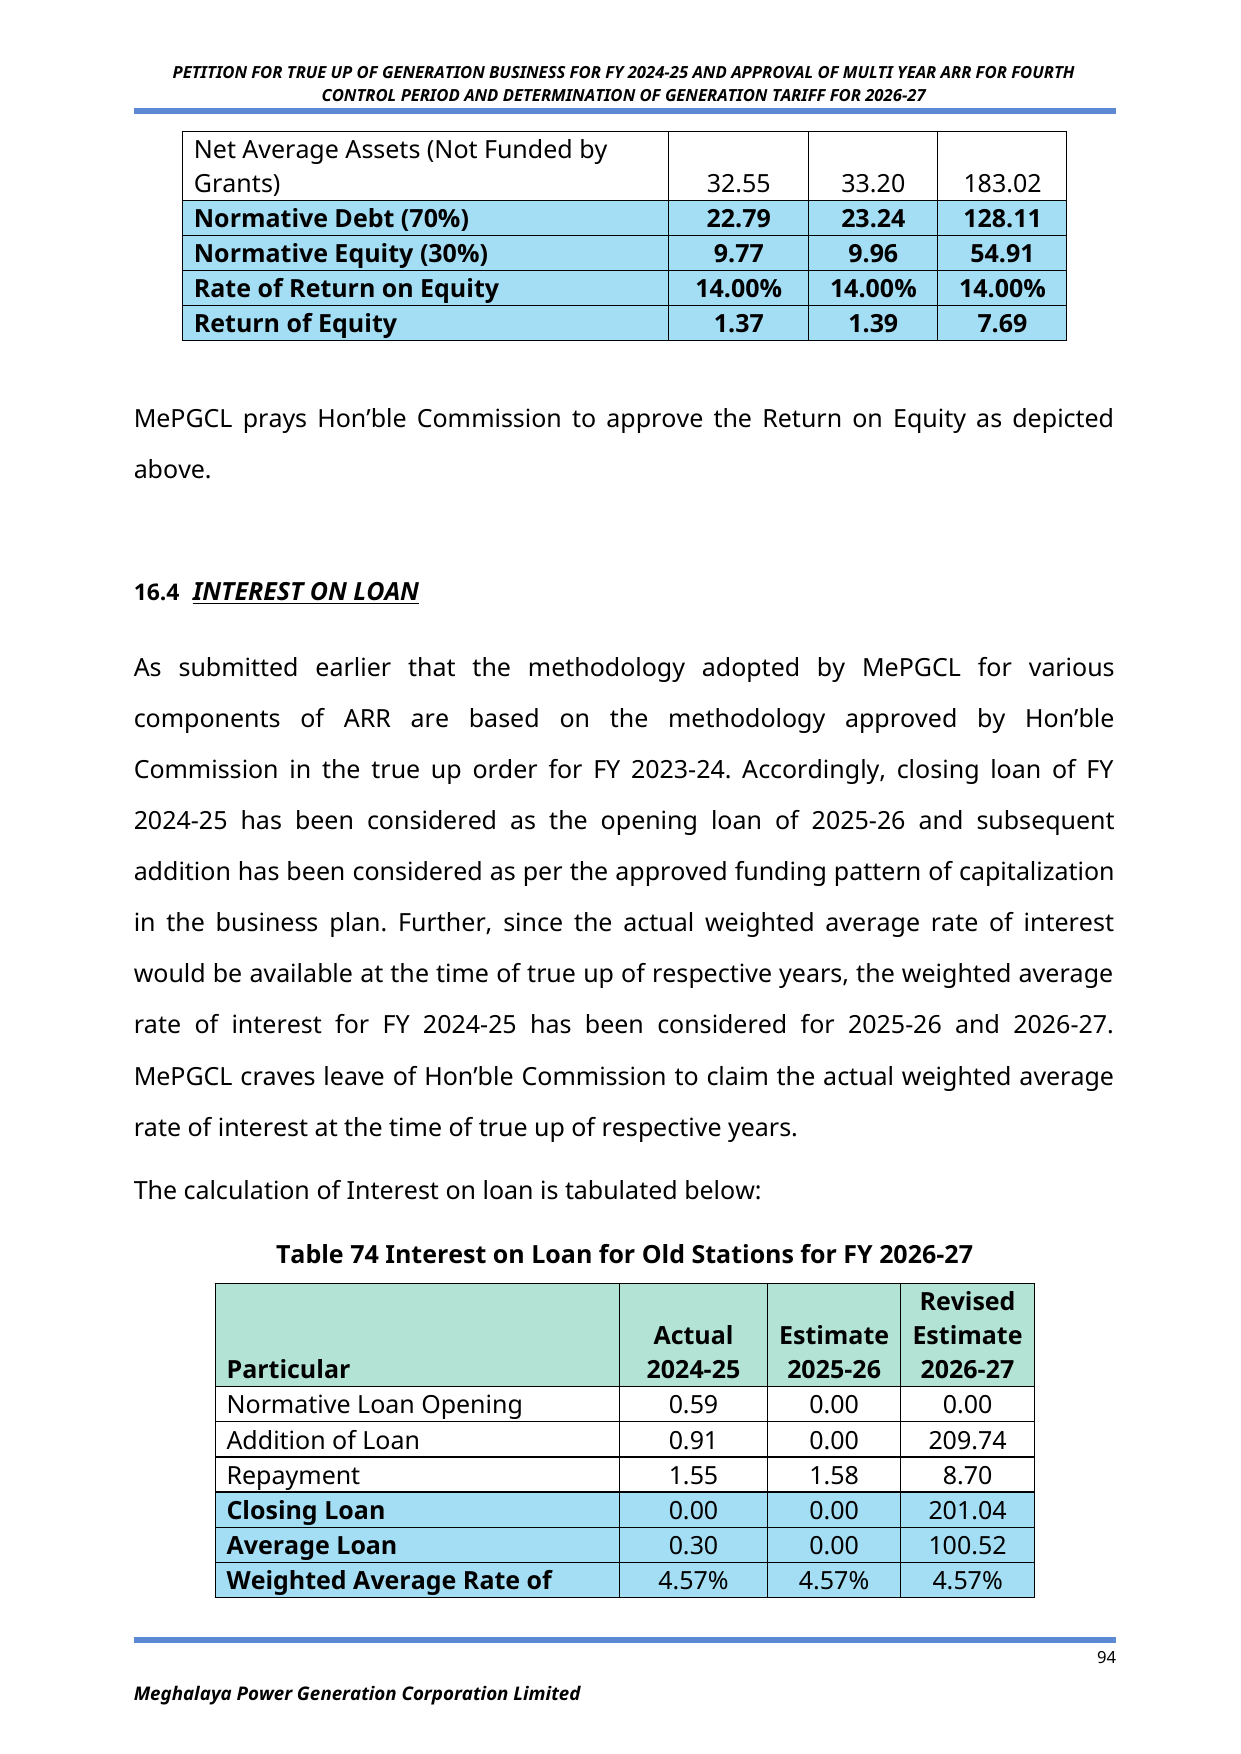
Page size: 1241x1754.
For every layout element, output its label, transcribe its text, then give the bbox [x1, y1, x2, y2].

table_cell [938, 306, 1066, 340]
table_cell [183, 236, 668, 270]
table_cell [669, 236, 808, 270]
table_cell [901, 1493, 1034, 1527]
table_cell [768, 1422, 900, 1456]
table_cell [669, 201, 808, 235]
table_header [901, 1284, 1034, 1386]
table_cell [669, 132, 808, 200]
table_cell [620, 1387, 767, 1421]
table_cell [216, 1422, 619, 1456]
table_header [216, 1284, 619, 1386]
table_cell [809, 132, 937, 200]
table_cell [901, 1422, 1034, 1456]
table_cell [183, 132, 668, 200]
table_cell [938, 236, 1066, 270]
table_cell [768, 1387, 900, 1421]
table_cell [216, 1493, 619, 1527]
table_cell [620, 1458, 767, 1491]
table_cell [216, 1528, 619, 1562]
text MePGCL prays Hon’ble Commission to approve the Return on Equity as depicted above. [133, 400, 1116, 485]
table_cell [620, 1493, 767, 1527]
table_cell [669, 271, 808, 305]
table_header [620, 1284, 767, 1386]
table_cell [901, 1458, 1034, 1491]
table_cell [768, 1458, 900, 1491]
text As submitted earlier that the methodology adopted by MePGCL for various components of ARR are based on the methodology approved by Hon’ble Commission in the true up order for FY 2023-24. Accordingly, closing loan of FY 2024-25 has been considered as the opening loan of 2025-26 and subsequent addition has been considered as per the approved funding pattern of capitalization in the business plan. Further, since the actual weighted average rate of interest would be available at the time of true up of respective years, the weighted average rate of interest for FY 2024-25 has been considered for 2025-26 and 2026-27. MePGCL craves leave of Hon’ble Commission to claim the actual weighted average rate of interest at the time of true up of respective years. [133, 650, 1116, 1143]
text The calculation of Interest on loan is tabulated below: [133, 1173, 1116, 1207]
text Table 74 Interest on Loan for Old Stations for FY 2026-27 [133, 1236, 1116, 1270]
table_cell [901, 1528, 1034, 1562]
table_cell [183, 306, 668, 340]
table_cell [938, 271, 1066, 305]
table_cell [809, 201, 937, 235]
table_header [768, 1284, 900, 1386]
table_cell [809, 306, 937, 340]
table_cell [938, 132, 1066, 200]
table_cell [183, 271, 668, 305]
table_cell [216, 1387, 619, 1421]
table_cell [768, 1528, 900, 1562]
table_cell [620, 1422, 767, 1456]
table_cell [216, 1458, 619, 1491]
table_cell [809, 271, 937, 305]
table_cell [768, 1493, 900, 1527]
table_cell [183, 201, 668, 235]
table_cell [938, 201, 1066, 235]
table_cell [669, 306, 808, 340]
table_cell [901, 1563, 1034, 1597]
subtitle Interest on Loan [133, 574, 1116, 608]
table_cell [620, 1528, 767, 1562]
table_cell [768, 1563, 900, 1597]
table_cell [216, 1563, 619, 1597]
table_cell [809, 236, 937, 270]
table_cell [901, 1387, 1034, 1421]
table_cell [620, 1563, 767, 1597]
